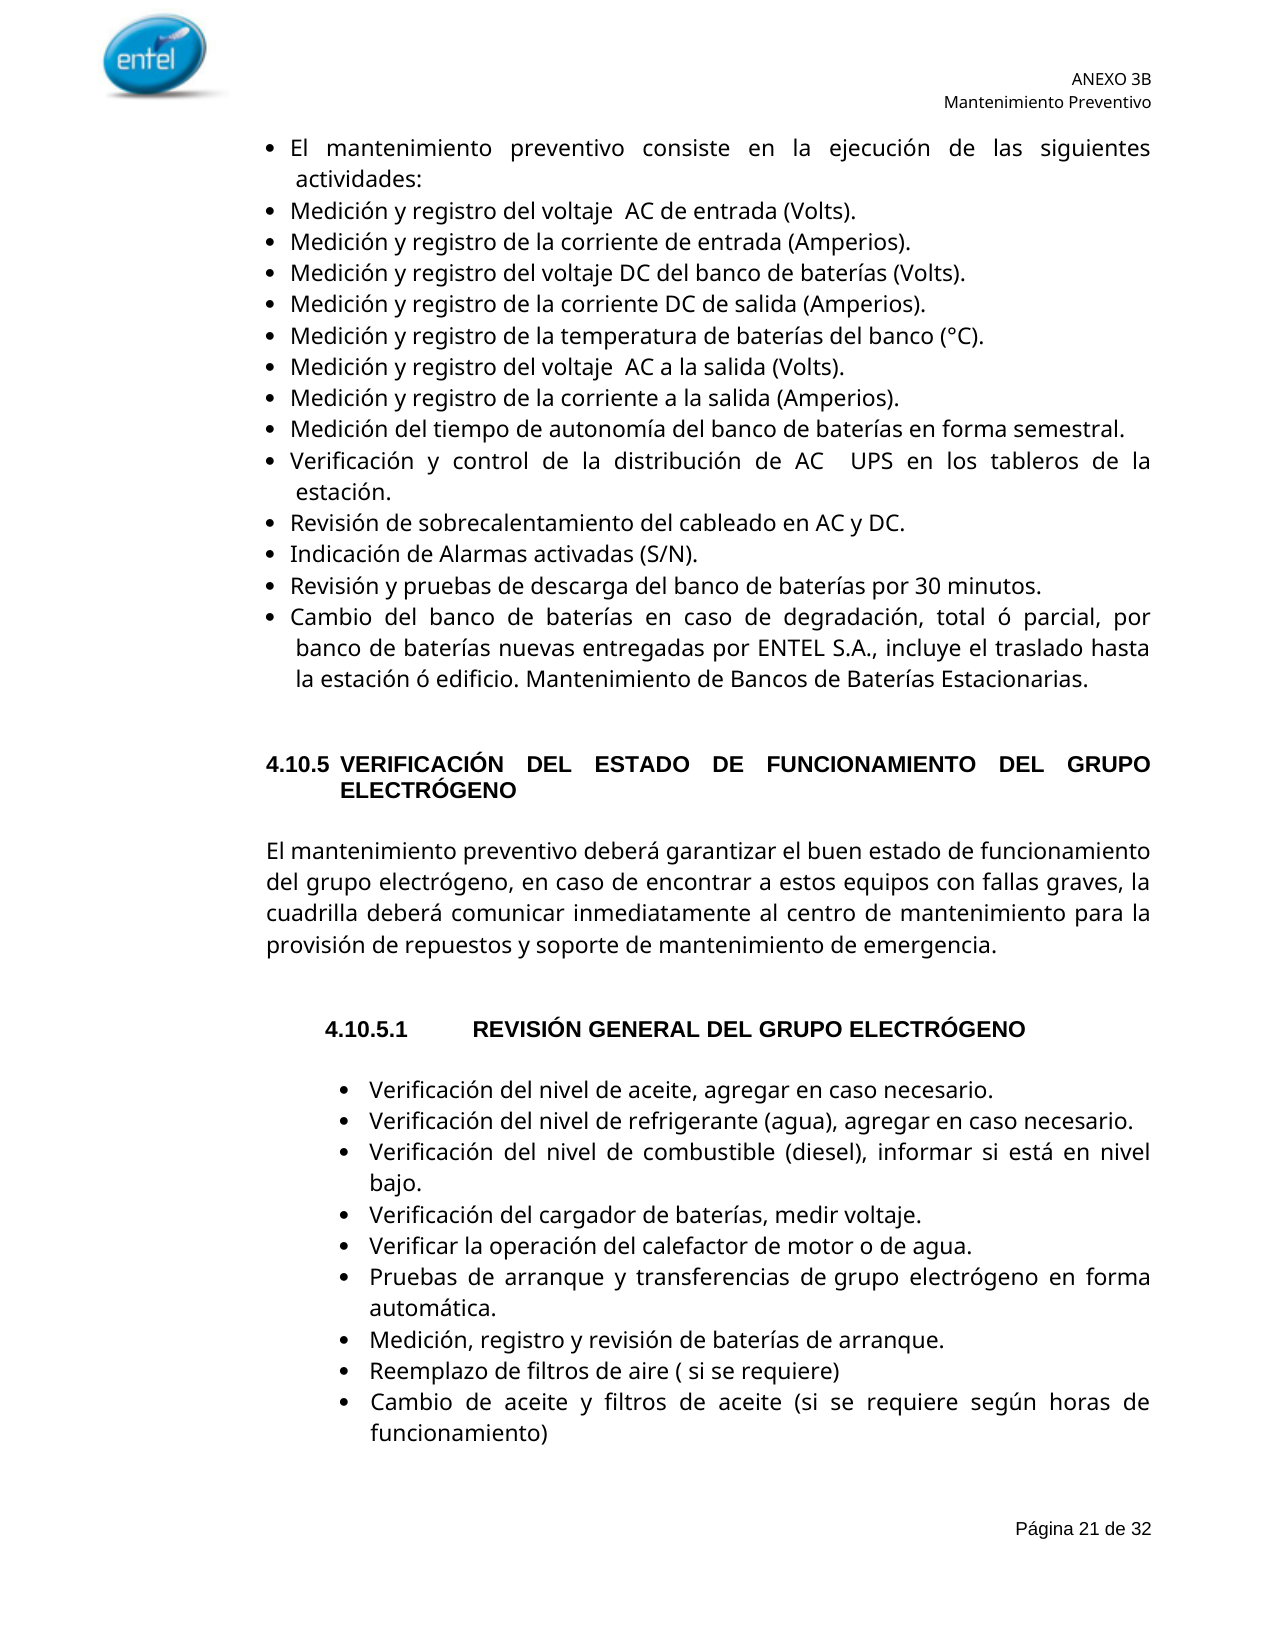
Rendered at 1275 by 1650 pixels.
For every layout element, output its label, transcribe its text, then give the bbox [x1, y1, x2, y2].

text El mantenimiento preventivo deberá garantizar el buen estado de funcionamiento del grupo electrógeno, en caso de encontrar a estos equipos con fallas graves, la cuadrilla deberá comunicar inmediatamente al centro de mantenimiento para la provisión de repuestos y soporte de mantenimiento de emergencia. [266, 835, 1152, 960]
list Revisión de sobrecalentamiento del cableado en AC y DC. [266, 507, 1152, 538]
list Medición y registro del voltaje DC del banco de baterías (Volts). [266, 257, 1152, 288]
list Verificación del nivel de aceite, agregar en caso necesario. [340, 1074, 1152, 1105]
list Medición y registro de la corriente DC de salida (Amperios). [266, 288, 1152, 319]
list Medición y registro del voltaje AC a la salida (Volts). [266, 351, 1152, 382]
subtitle verificación del estado de funcionamiento del grupo electrógeno [266, 751, 1152, 803]
list Pruebas de arranque y transferencias de grupo electrógeno en forma automática. [340, 1261, 1152, 1324]
list Verificar la operación del calefactor de motor o de agua. [340, 1230, 1152, 1261]
list Cambio de aceite y filtros de aceite (si se requiere según horas de funcionamiento) [340, 1386, 1152, 1449]
list Medición y registro de la corriente de entrada (Amperios). [266, 226, 1152, 257]
list Revisión y pruebas de descarga del banco de baterías por 30 minutos. [266, 569, 1152, 601]
subtitle Revisión general del grupo electrógeno [267, 1016, 1152, 1042]
list Reemplazo de filtros de aire ( si se requiere) [340, 1355, 1152, 1386]
list Indicación de Alarmas activadas (S/N). [266, 538, 1152, 569]
list Medición y registro de la temperatura de baterías del banco (°C). [266, 319, 1152, 351]
list El mantenimiento preventivo consiste en la ejecución de las siguientes actividades: [266, 132, 1152, 194]
list Medición y registro de la corriente a la salida (Amperios). [266, 382, 1152, 413]
list Medición y registro del voltaje AC de entrada (Volts). [266, 194, 1152, 226]
list Verificación y control de la distribución de AC UPS en los tableros de la estación. [266, 444, 1152, 507]
list Medición del tiempo de autonomía del banco de baterías en forma semestral. [266, 413, 1152, 444]
list Verificación del nivel de refrigerante (agua), agregar en caso necesario. [340, 1105, 1152, 1136]
list Cambio del banco de baterías en caso de degradación, total ó parcial, por banco de baterías nuevas entregadas por ENTEL S.A., incluye el traslado hasta la estación ó edificio. Mantenimiento de Bancos de Baterías Estacionarias. [266, 601, 1152, 694]
list Verificación del nivel de combustible (diesel), informar si está en nivel bajo. [340, 1136, 1152, 1199]
list Medición, registro y revisión de baterías de arranque. [340, 1324, 1152, 1355]
list Verificación del cargador de baterías, medir voltaje. [340, 1199, 1152, 1230]
picture [87, 7, 230, 105]
